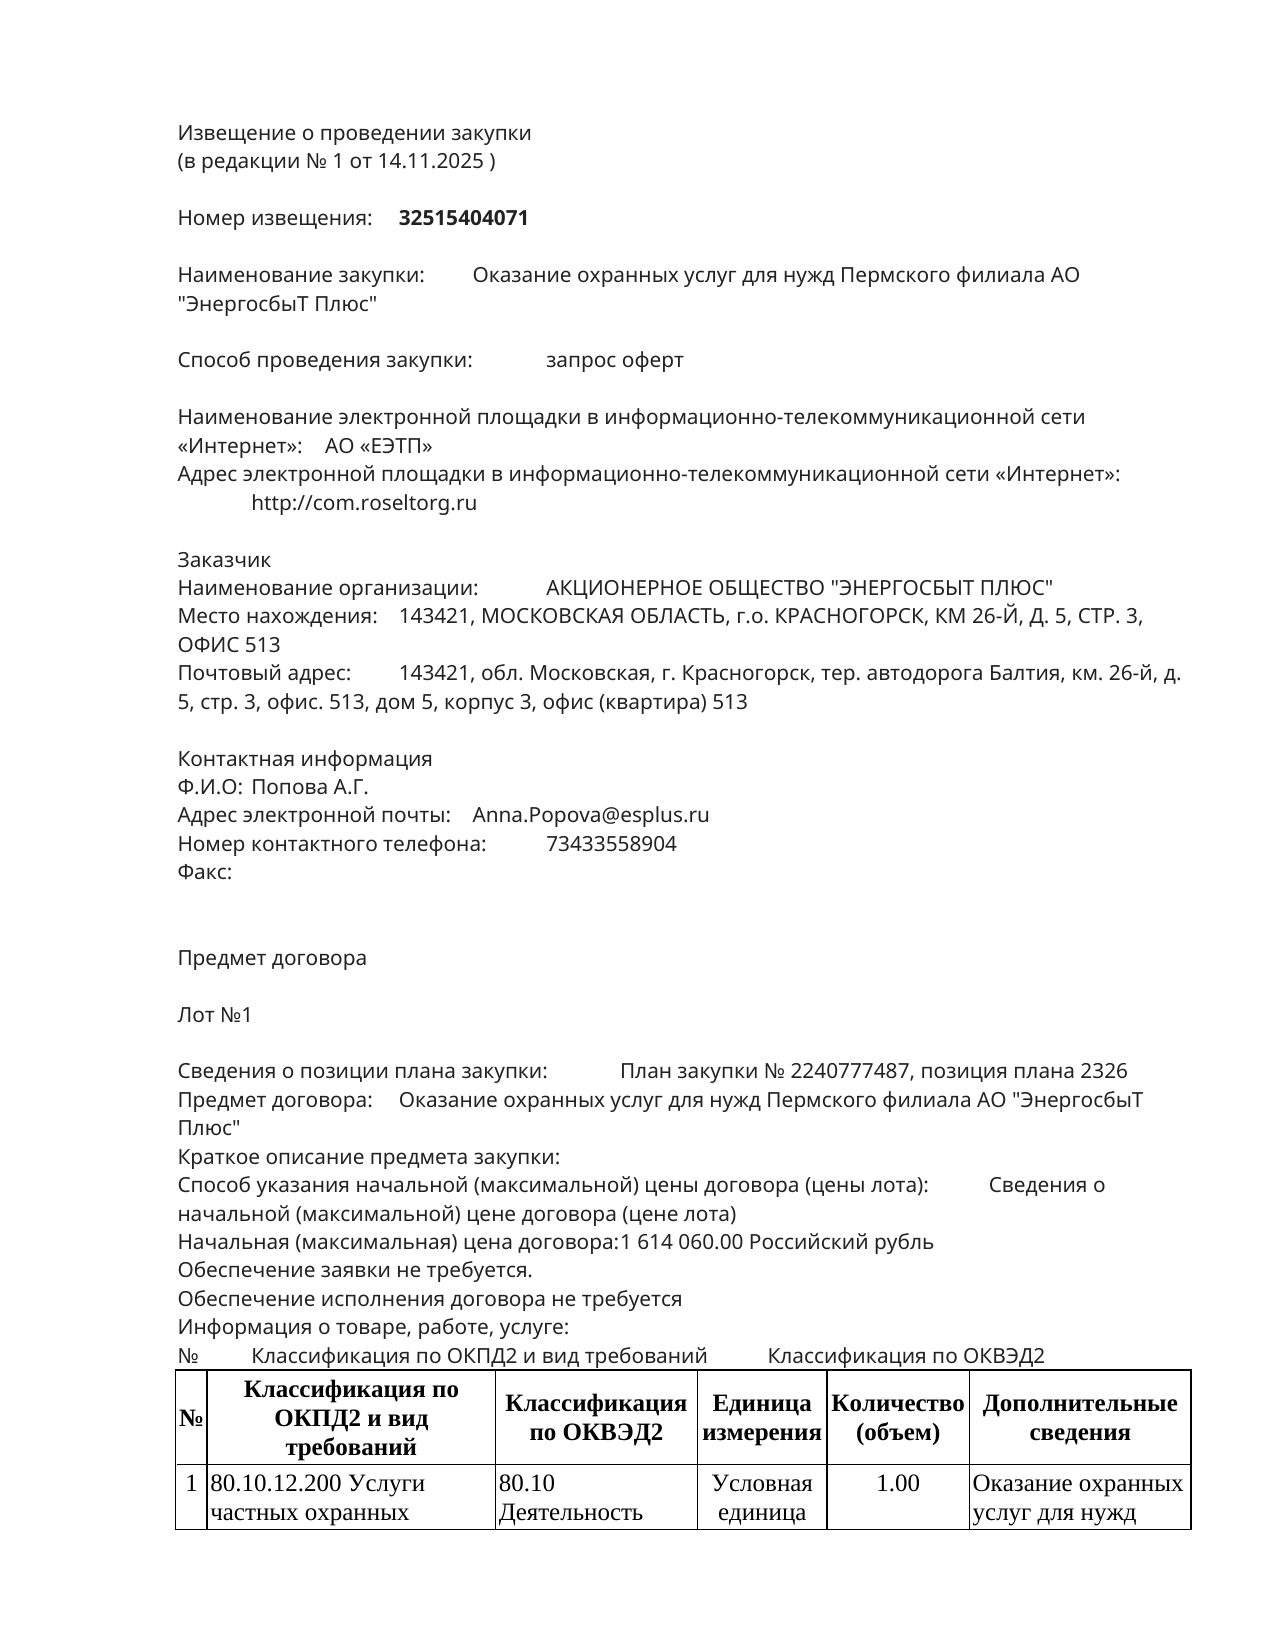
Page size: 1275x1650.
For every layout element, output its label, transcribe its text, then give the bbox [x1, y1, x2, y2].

text Способ указания начальной (максимальной) цены договора (цены лота): Сведения о начальной (максимальной) цене договора (цене лота) [177, 1170, 1186, 1227]
text Факс: [177, 857, 1186, 886]
table_header Количество (объем) [828, 1371, 969, 1463]
table_header Дополнительные сведения [970, 1371, 1190, 1463]
text Начальная (максимальная) цена договора: 1 614 060.00 Российский рубль [177, 1227, 1186, 1256]
table_header Классификация по ОКПД2 и вид требований [208, 1371, 495, 1463]
text Обеспечение исполнения договора не требуется [177, 1284, 1186, 1312]
text Адрес электронной почты: Anna.Popova@esplus.ru [177, 801, 1186, 829]
text Наименование организации: АКЦИОНЕРНОЕ ОБЩЕСТВО "ЭНЕРГОСБЫТ ПЛЮС" [177, 573, 1186, 602]
table_header Классификация по ОКВЭД2 [496, 1371, 697, 1463]
text Лот №1 [177, 1000, 1186, 1028]
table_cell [496, 1465, 697, 1529]
table_cell Условная единица [698, 1465, 826, 1529]
text Почтовый адрес: 143421, обл. Московская, г. Красногорск, тер. автодорога Балтия, км. 26-й, д. 5, стр. 3, офис. 513, дом 5, корпус 3, офис (квартира) 513 [177, 658, 1186, 715]
text Ф.И.О: Попова А.Г. [177, 772, 1186, 801]
text Способ проведения закупки: запрос оферт [177, 346, 1186, 374]
text Обеспечение заявки не требуется. [177, 1256, 1186, 1284]
text Заказчик [177, 545, 1186, 573]
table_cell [208, 1465, 495, 1529]
table_header Единица измерения [698, 1371, 826, 1463]
text Предмет договора: Оказание охранных услуг для нужд Пермского филиала АО "ЭнергосбыТ Плюс" [177, 1085, 1186, 1142]
text Номер контактного телефона: 73433558904 [177, 829, 1186, 857]
table_cell 1 [176, 1465, 206, 1529]
text № Классификация по ОКПД2 и вид требований Классификация по ОКВЭД2 [177, 1341, 1186, 1369]
text Наименование электронной площадки в информационно-телекоммуникационной сети «Интернет»: АО «ЕЭТП» [177, 402, 1186, 459]
text Контактная информация [177, 744, 1186, 772]
table_header № [176, 1371, 206, 1463]
text Извещение о проведении закупки [177, 118, 1186, 147]
text Предмет договора [177, 943, 1186, 971]
text Наименование закупки: Оказание охранных услуг для нужд Пермского филиала АО "ЭнергосбыТ Плюс" [177, 260, 1186, 317]
text Сведения о позиции плана закупки: План закупки № 2240777487, позиция плана 2326 [177, 1057, 1186, 1085]
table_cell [970, 1465, 1190, 1529]
text Краткое описание предмета закупки: [177, 1142, 1186, 1170]
text (в редакции № 1 от 14.11.2025 ) [177, 147, 1186, 175]
text Адрес электронной площадки в информационно-телекоммуникационной сети «Интернет»: http://com.roseltorg.ru [177, 459, 1186, 516]
table_cell 1.00 [828, 1465, 969, 1529]
text Номер извещения: 32515404071 [177, 203, 1186, 232]
text Место нахождения: 143421, МОСКОВСКАЯ ОБЛАСТЬ, г.о. КРАСНОГОРСК, КМ 26-Й, Д. 5, СТР. 3, ОФИС 513 [177, 602, 1186, 658]
text Информация о товаре, работе, услуге: [177, 1312, 1186, 1341]
